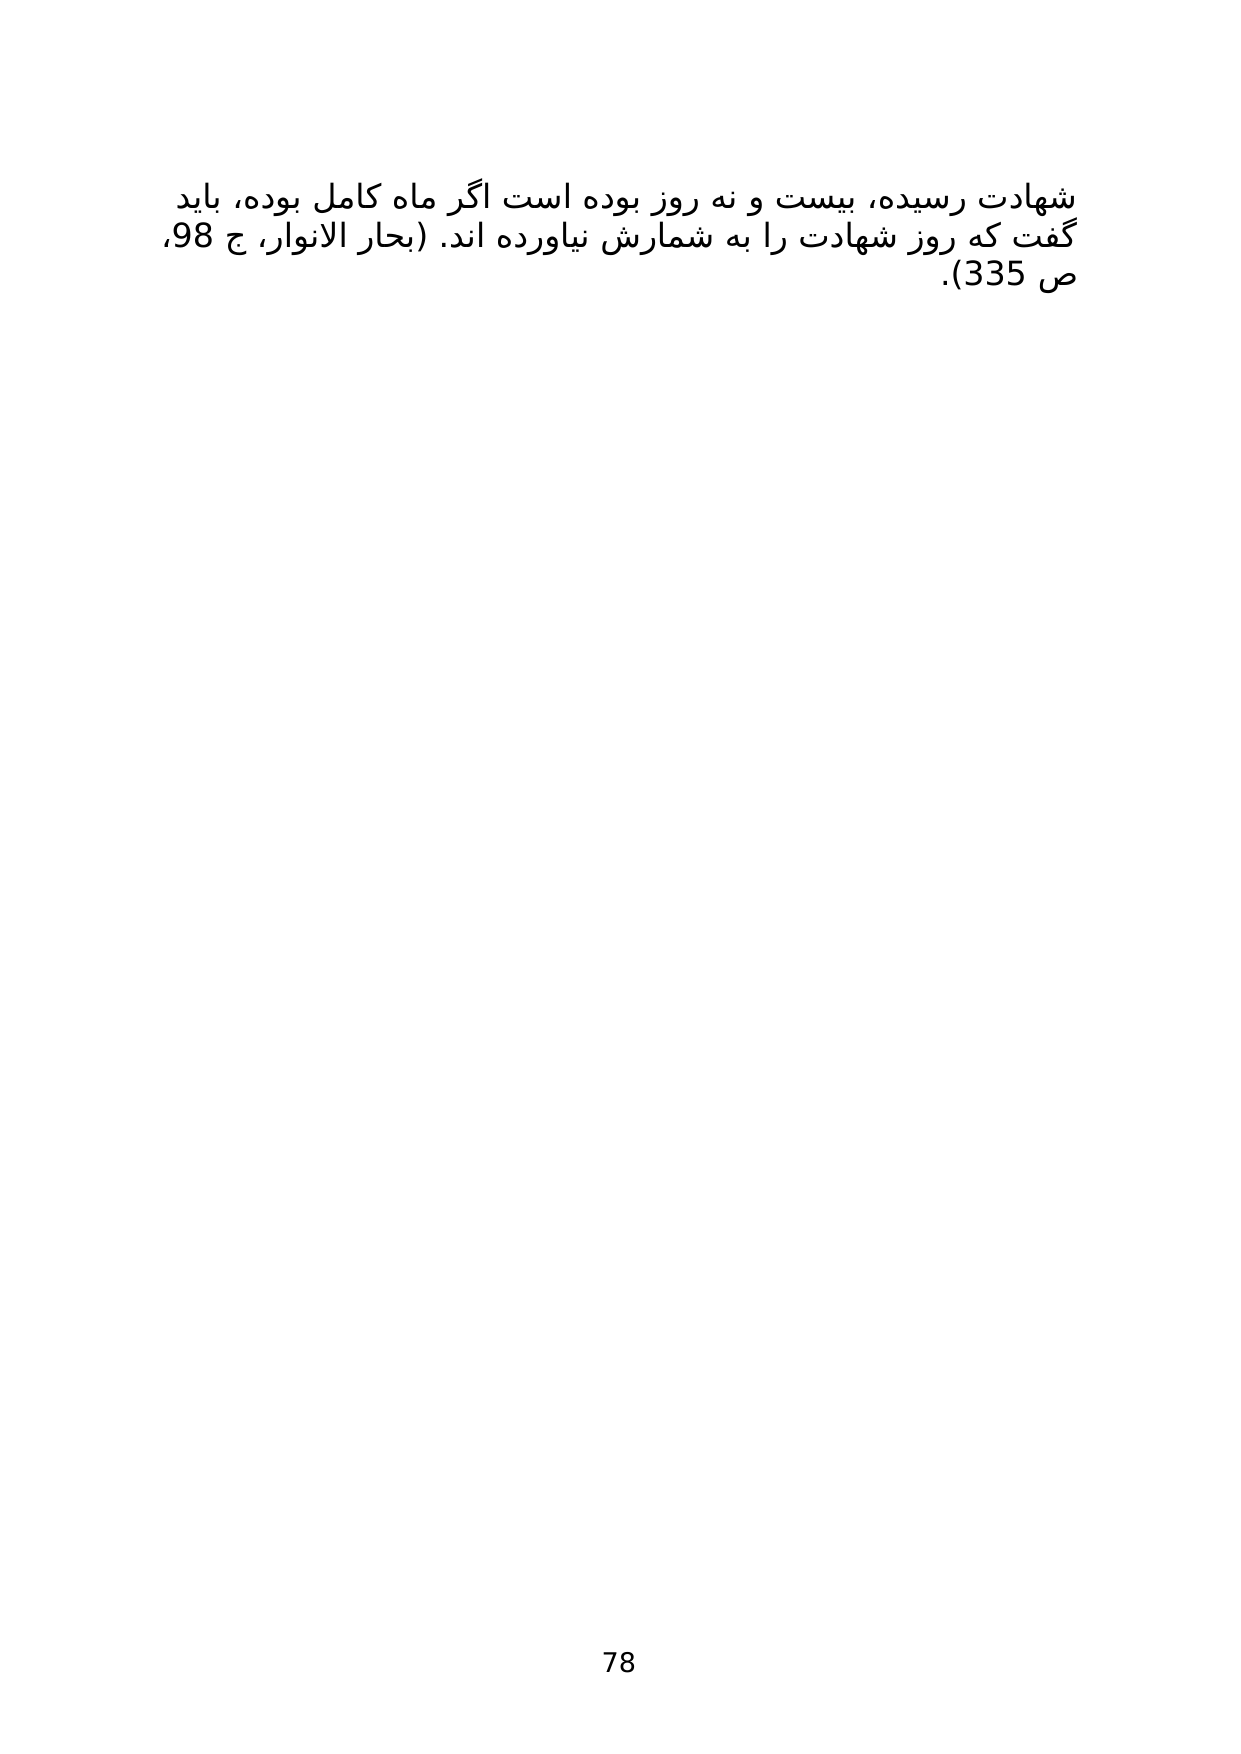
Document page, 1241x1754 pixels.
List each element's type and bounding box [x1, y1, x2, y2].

text [159, 177, 1078, 294]
